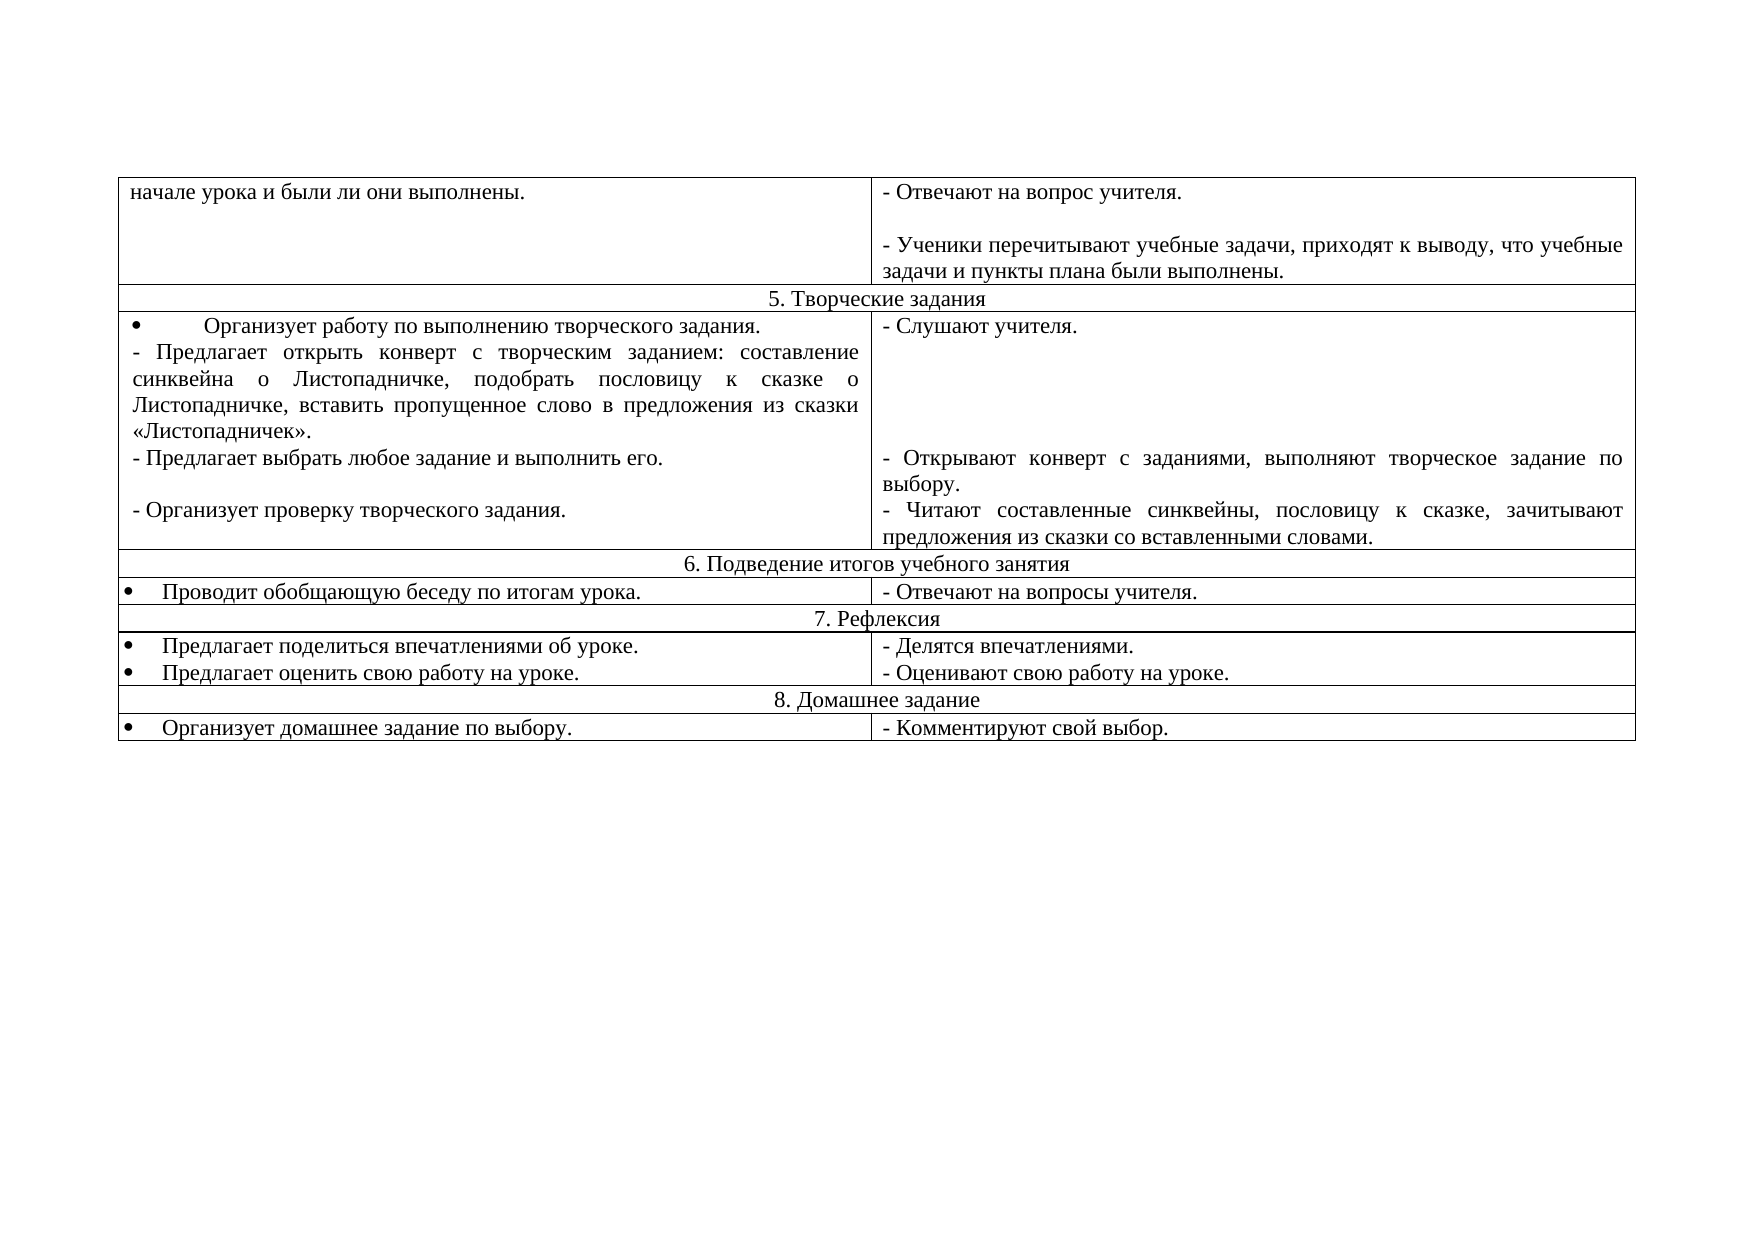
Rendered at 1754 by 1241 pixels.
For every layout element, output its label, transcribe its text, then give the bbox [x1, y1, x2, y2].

table_cell - Отвечают на вопросы учителя. [872, 578, 1635, 604]
table_cell Организует работу по выполнению творческого задания. - Предлагает открыть конверт с творческим заданием: составление синквейна о Листопадничке, подобрать пословицу к сказке о Листопадничке, вставить пропущенное слово в предложения из сказки «Листопадничек». - Предлагает выбрать любое задание и выполнить его. - Организует проверку творческого задания. [119, 312, 871, 549]
table_cell Проводит обобщающую беседу по итогам урока. [119, 578, 871, 604]
table_cell 5. Творческие задания [119, 285, 1635, 311]
table_cell - Комментируют свой выбор. [872, 714, 1635, 740]
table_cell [872, 178, 1635, 284]
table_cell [119, 178, 871, 284]
table_cell 8. Домашнее задание [119, 686, 1635, 713]
table_cell Организует домашнее задание по выбору. [119, 714, 871, 740]
table_cell - Слушают учителя. - Открывают конверт с заданиями, выполняют творческое задание по выбору. - Читают составленные синквейны, пословицу к сказке, зачитывают предложения из сказки со вставленными словами. [872, 312, 1635, 549]
table_cell Предлагает поделиться впечатлениями об уроке. Предлагает оценить свою работу на уроке. [119, 633, 871, 685]
table_cell - Делятся впечатлениями. - Оценивают свою работу на уроке. [872, 633, 1635, 685]
table_cell 6. Подведение итогов учебного занятия [119, 550, 1635, 577]
table_cell 7. Рефлексия [119, 605, 1635, 631]
